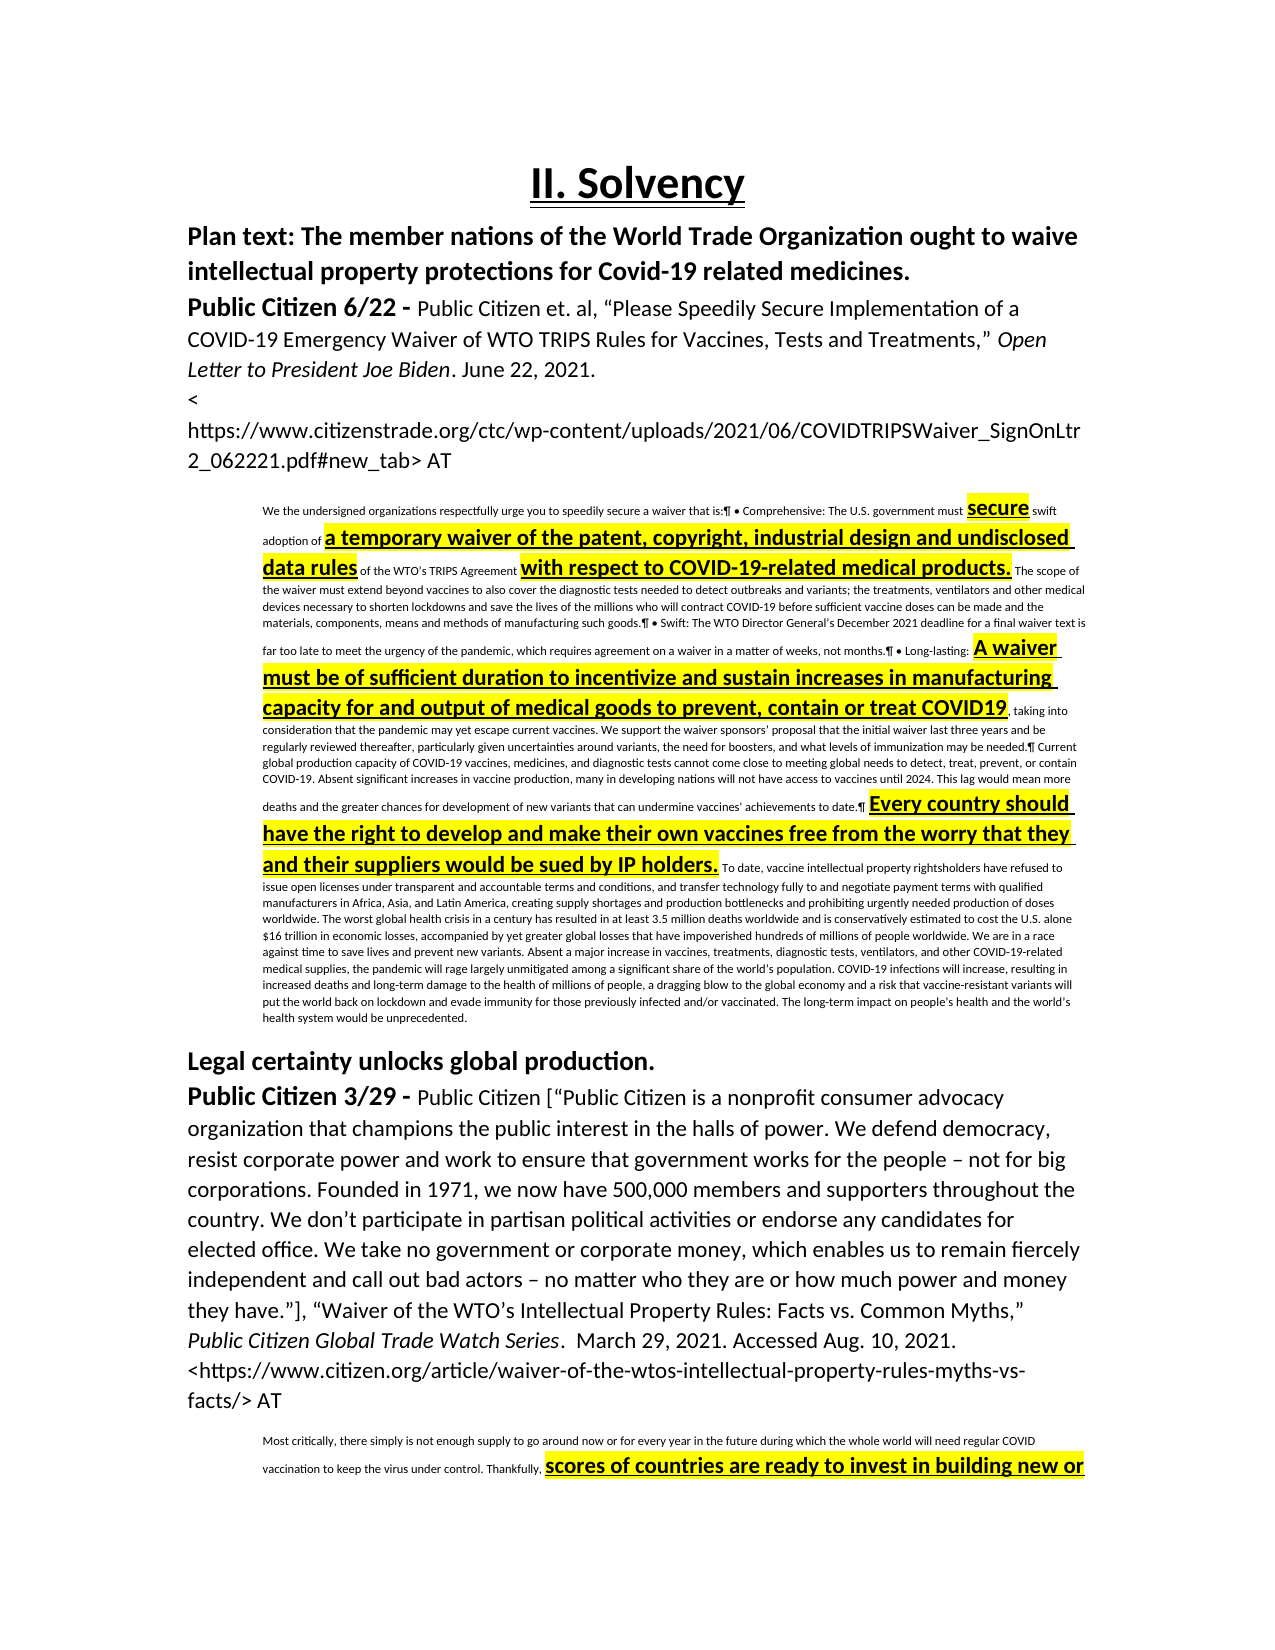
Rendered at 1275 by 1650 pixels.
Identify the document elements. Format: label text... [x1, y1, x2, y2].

text We the undersigned organizations respectfully urge you to speedily secure a waiver that is:¶ • Comprehensive: The U.S. government must secure swift adoption of a temporary waiver of the patent, copyright, industrial design and undisclosed data rules of the WTO’s TRIPS Agreement with respect to COVID-19-related medical products. The scope of the waiver must extend beyond vaccines to also cover the diagnostic tests needed to detect outbreaks and variants; the treatments, ventilators and other medical devices necessary to shorten lockdowns and save the lives of the millions who will contract COVID-19 before sufficient vaccine doses can be made and the materials, components, means and methods of manufacturing such goods.¶ • Swift: The WTO Director General’s December 2021 deadline for a final waiver text is far too late to meet the urgency of the pandemic, which requires agreement on a waiver in a matter of weeks, not months.¶ • Long-lasting: A waiver must be of sufficient duration to incentivize and sustain increases in manufacturing capacity for and output of medical goods to prevent, contain or treat COVID19, taking into consideration that the pandemic may yet escape current vaccines. We support the waiver sponsors’ proposal that the initial waiver last three years and be regularly reviewed thereafter, particularly given uncertainties around variants, the need for boosters, and what levels of immunization may be needed.¶ Current global production capacity of COVID-19 vaccines, medicines, and diagnostic tests cannot come close to meeting global needs to detect, treat, prevent, or contain COVID-19. Absent significant increases in vaccine production, many in developing nations will not have access to vaccines until 2024. This lag would mean more deaths and the greater chances for development of new variants that can undermine vaccines' achievements to date.¶ Every country should have the right to develop and make their own vaccines free from the worry that they and their suppliers would be sued by IP holders. To date, vaccine intellectual property rightsholders have refused to issue open licenses under transparent and accountable terms and conditions, and transfer technology fully to and negotiate payment terms with qualified manufacturers in Africa, Asia, and Latin America, creating supply shortages and production bottlenecks and prohibiting urgently needed production of doses worldwide. The worst global health crisis in a century has resulted in at least 3.5 million deaths worldwide and is conservatively estimated to cost the U.S. alone $16 trillion in economic losses, accompanied by yet greater global losses that have impoverished hundreds of millions of people worldwide. We are in a race against time to save lives and prevent new variants. Absent a major increase in vaccines, treatments, diagnostic tests, ventilators, and other COVID-19-related medical supplies, the pandemic will rage largely unmitigated among a significant share of the world’s population. COVID-19 infections will increase, resulting in increased deaths and long-term damage to the health of millions of people, a dragging blow to the global economy and a risk that vaccine-resistant variants will put the world back on lockdown and evade immunity for those previously infected and/or vaccinated. The long-term impact on people’s health and the world’s health system would be unprecedented. [262, 493, 1087, 1026]
text Public Citizen 3/29 - Public Citizen [“Public Citizen is a nonprofit consumer advocacy organization that champions the public interest in the halls of power. We defend democracy, resist corporate power and work to ensure that government works for the people – not for big corporations. Founded in 1971, we now have 500,000 members and supporters throughout the country. We don’t participate in partisan political activities or endorse any candidates for elected office. We take no government or corporate money, which enables us to remain fiercely independent and call out bad actors – no matter who they are or how much power and money they have.”], “Waiver of the WTO’s Intellectual Property Rules: Facts vs. Common Myths,” Public Citizen Global Trade Watch Series. March 29, 2021. Accessed Aug. 10, 2021. <https://www.citizen.org/article/waiver-of-the-wtos-intellectual-property-rules-myths-vs-facts/> AT [187, 1079, 1087, 1414]
subtitle Plan text: The member nations of the World Trade Organization ought to waive intellectual property protections for Covid-19 related medicines. [187, 219, 1087, 287]
subtitle II. Solvency [187, 154, 1087, 210]
text Public Citizen 6/22 - Public Citizen et. al, “Please Speedily Secure Implementation of a COVID-19 Emergency Waiver of WTO TRIPS Rules for Vaccines, Tests and Treatments,” Open Letter to President Joe Biden. June 22, 2021. <https://www.citizenstrade.org/ctc/wp-content/uploads/2021/06/COVIDTRIPSWaiver_SignOnLtr2_062221.pdf#new_tab> AT [187, 290, 1087, 474]
subtitle Legal certainty unlocks global production. [187, 1044, 1087, 1077]
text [262, 1433, 1087, 1479]
